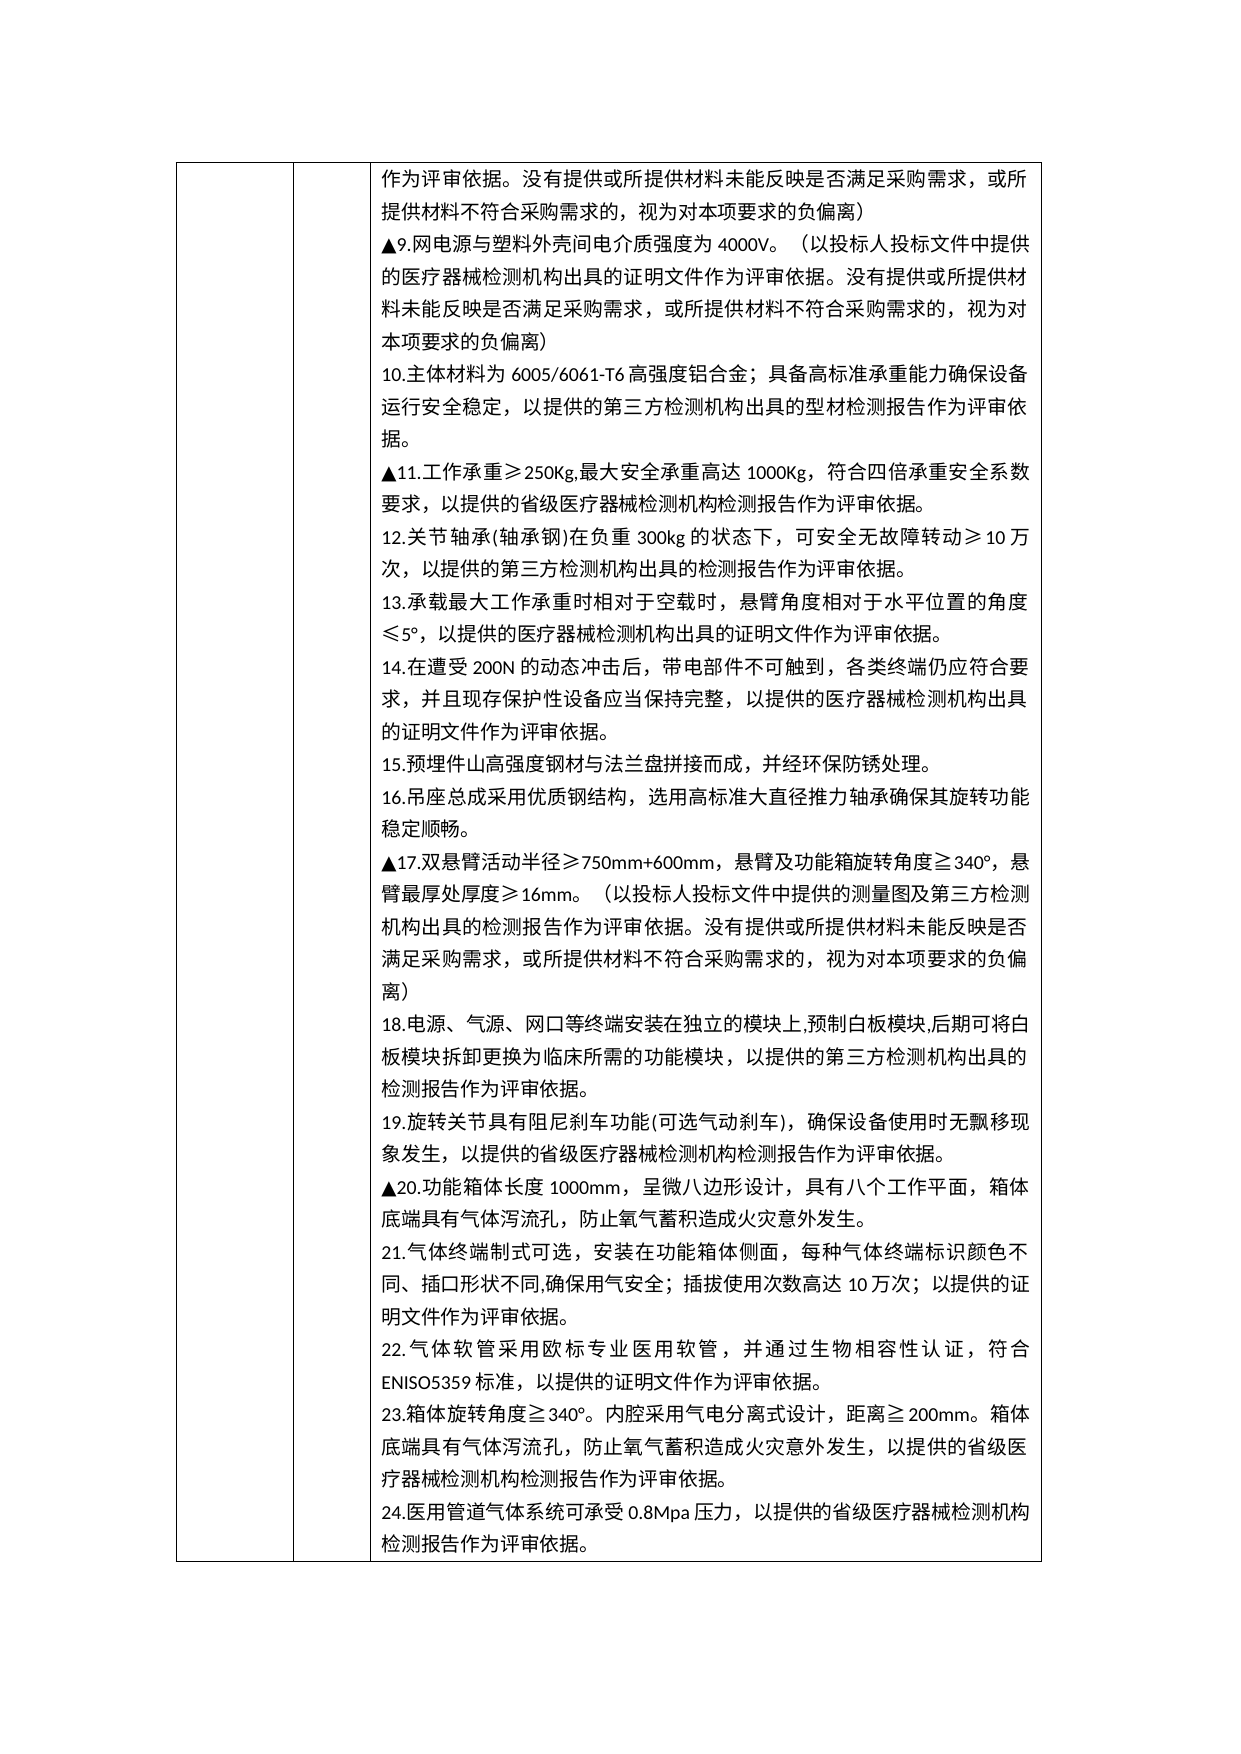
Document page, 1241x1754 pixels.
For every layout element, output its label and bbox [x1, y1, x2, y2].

table_cell [371, 163, 1041, 1561]
table_cell [177, 163, 293, 1561]
table_cell [294, 163, 370, 1561]
